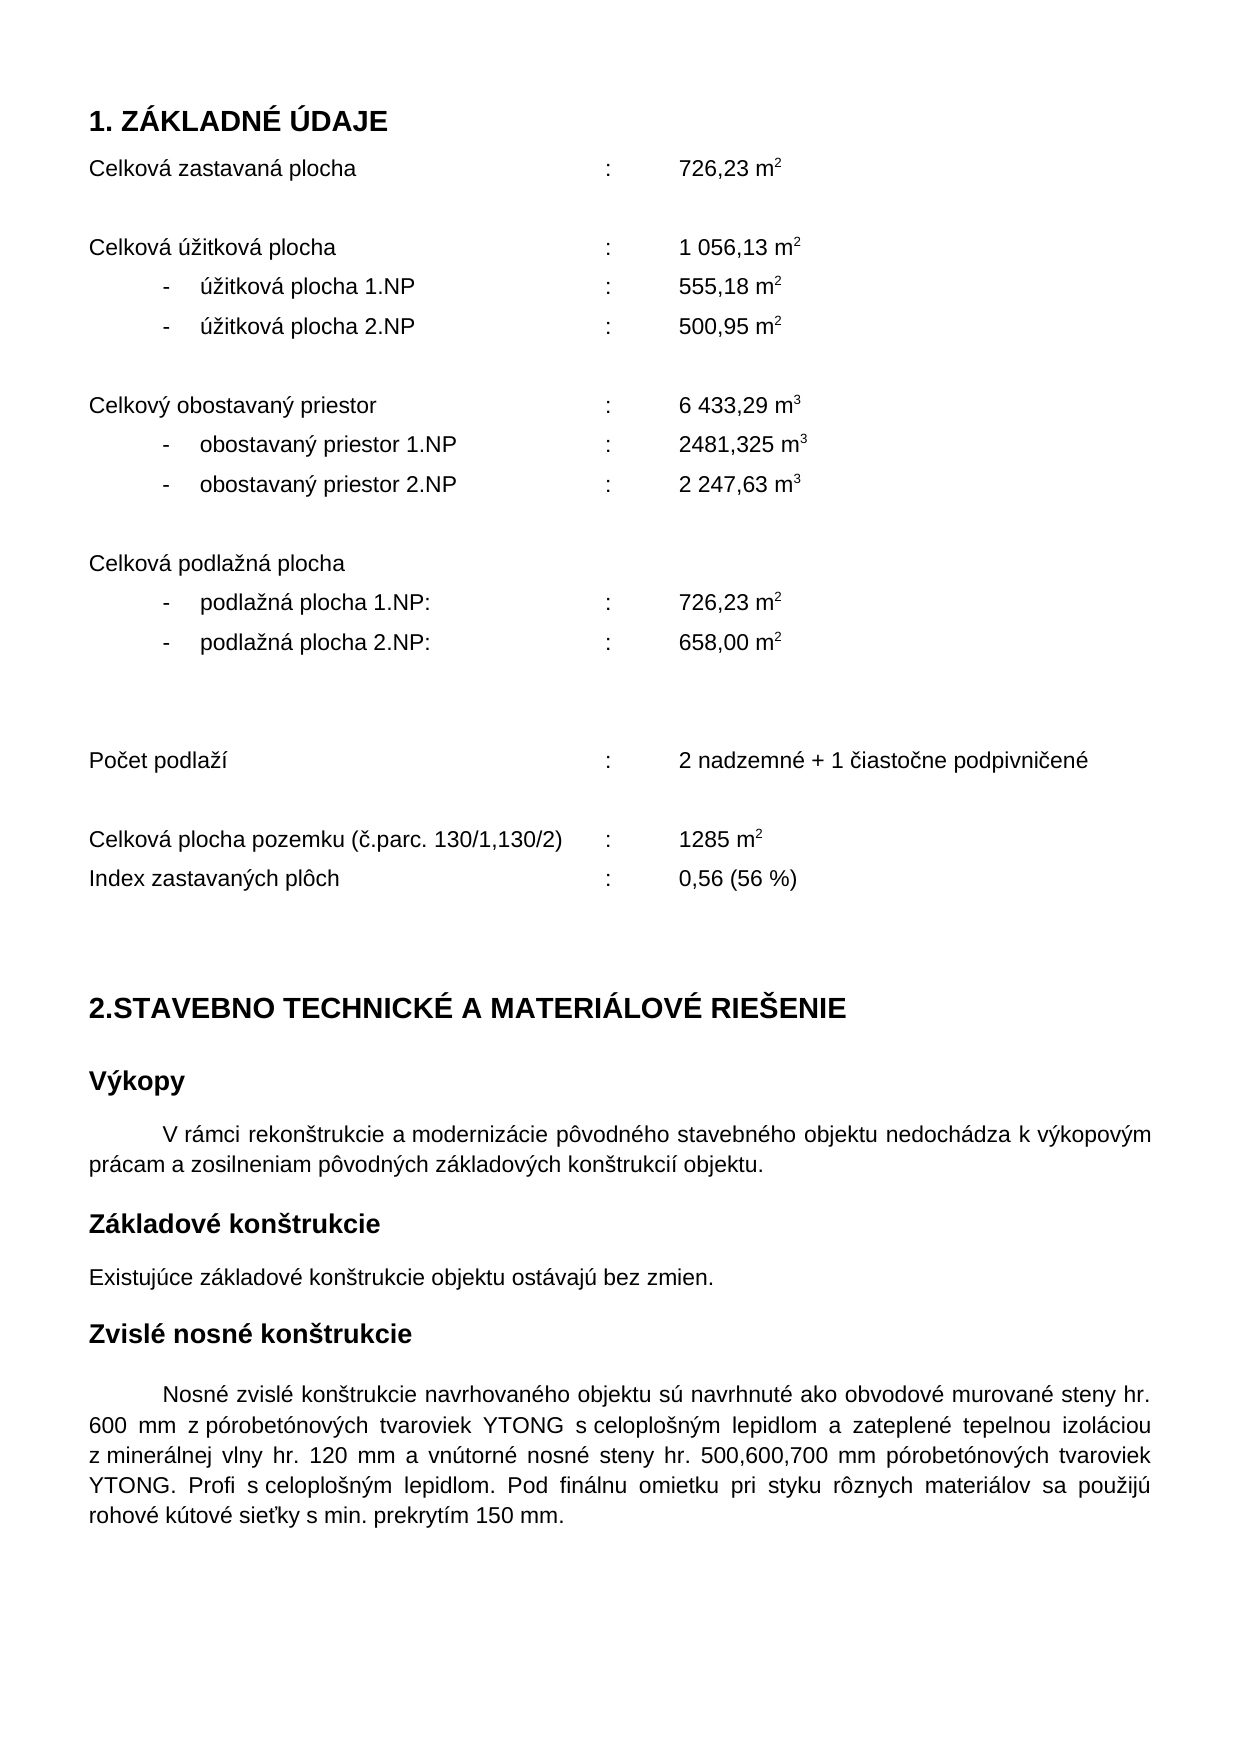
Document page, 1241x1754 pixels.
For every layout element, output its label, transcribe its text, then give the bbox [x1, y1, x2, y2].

text 1. Základné údaje [89, 104, 1152, 138]
text Celková úžitková plocha : 1 056,13 m2 [89, 234, 1152, 260]
list úžitková plocha 2.NP : 500,95 m2 [162, 313, 1152, 339]
text Celková plocha pozemku (č.parc. 130/1,130/2) : 1285 m2 [89, 826, 1152, 852]
list podlažná plocha 1.NP: : 726,23 m2 [162, 589, 1152, 615]
text Existujúce základové konštrukcie objektu ostávajú bez zmien. [89, 1264, 1152, 1290]
text Počet podlaží : 2 nadzemné + 1 čiastočne podpivničené [89, 747, 1152, 773]
text 2.Stavebno technické a materiálové riešenie [89, 991, 1152, 1025]
text Zvislé nosné konštrukcie [89, 1318, 1152, 1349]
list obostavaný priestor 1.NP : 2481,325 m3 [162, 431, 1152, 457]
text Výkopy [89, 1065, 1152, 1097]
list úžitková plocha 1.NP : 555,18 m2 [162, 273, 1152, 299]
text Celkový obostavaný priestor : 6 433,29 m3 [89, 392, 1152, 418]
text Nosné zvislé konštrukcie navrhovaného objektu sú navrhnuté ako obvodové murované steny hr. 600 mm z pórobetónových tvaroviek YTONG s celoplošným lepidlom a zateplené tepelnou izoláciou z minerálnej vlny hr. 120 mm a vnútorné nosné steny hr. 500,600,700 mm pórobetónových tvaroviek YTONG. Profi s celoplošným lepidlom. Pod finálnu omietku pri styku rôznych materiálov sa použijú rohové kútové sieťky s min. prekrytím . [89, 1381, 1152, 1528]
text Základové konštrukcie [89, 1208, 1152, 1240]
text V rámci rekonštrukcie a modernizácie pôvodného stavebného objektu nedochádza k výkopovým prácam a zosilneniam pôvodných základových konštrukcií objektu. [89, 1121, 1152, 1177]
text Celková podlažná plocha [89, 549, 1152, 576]
text Index zastavaných plôch : 0,56 (56 %) [89, 865, 1152, 892]
list obostavaný priestor 2.NP : 2 247,63 m3 [162, 471, 1152, 497]
list podlažná plocha 2.NP: : 658,00 m2 [162, 628, 1152, 655]
text Celková zastavaná plocha : 726,23 m2 [89, 155, 1152, 181]
